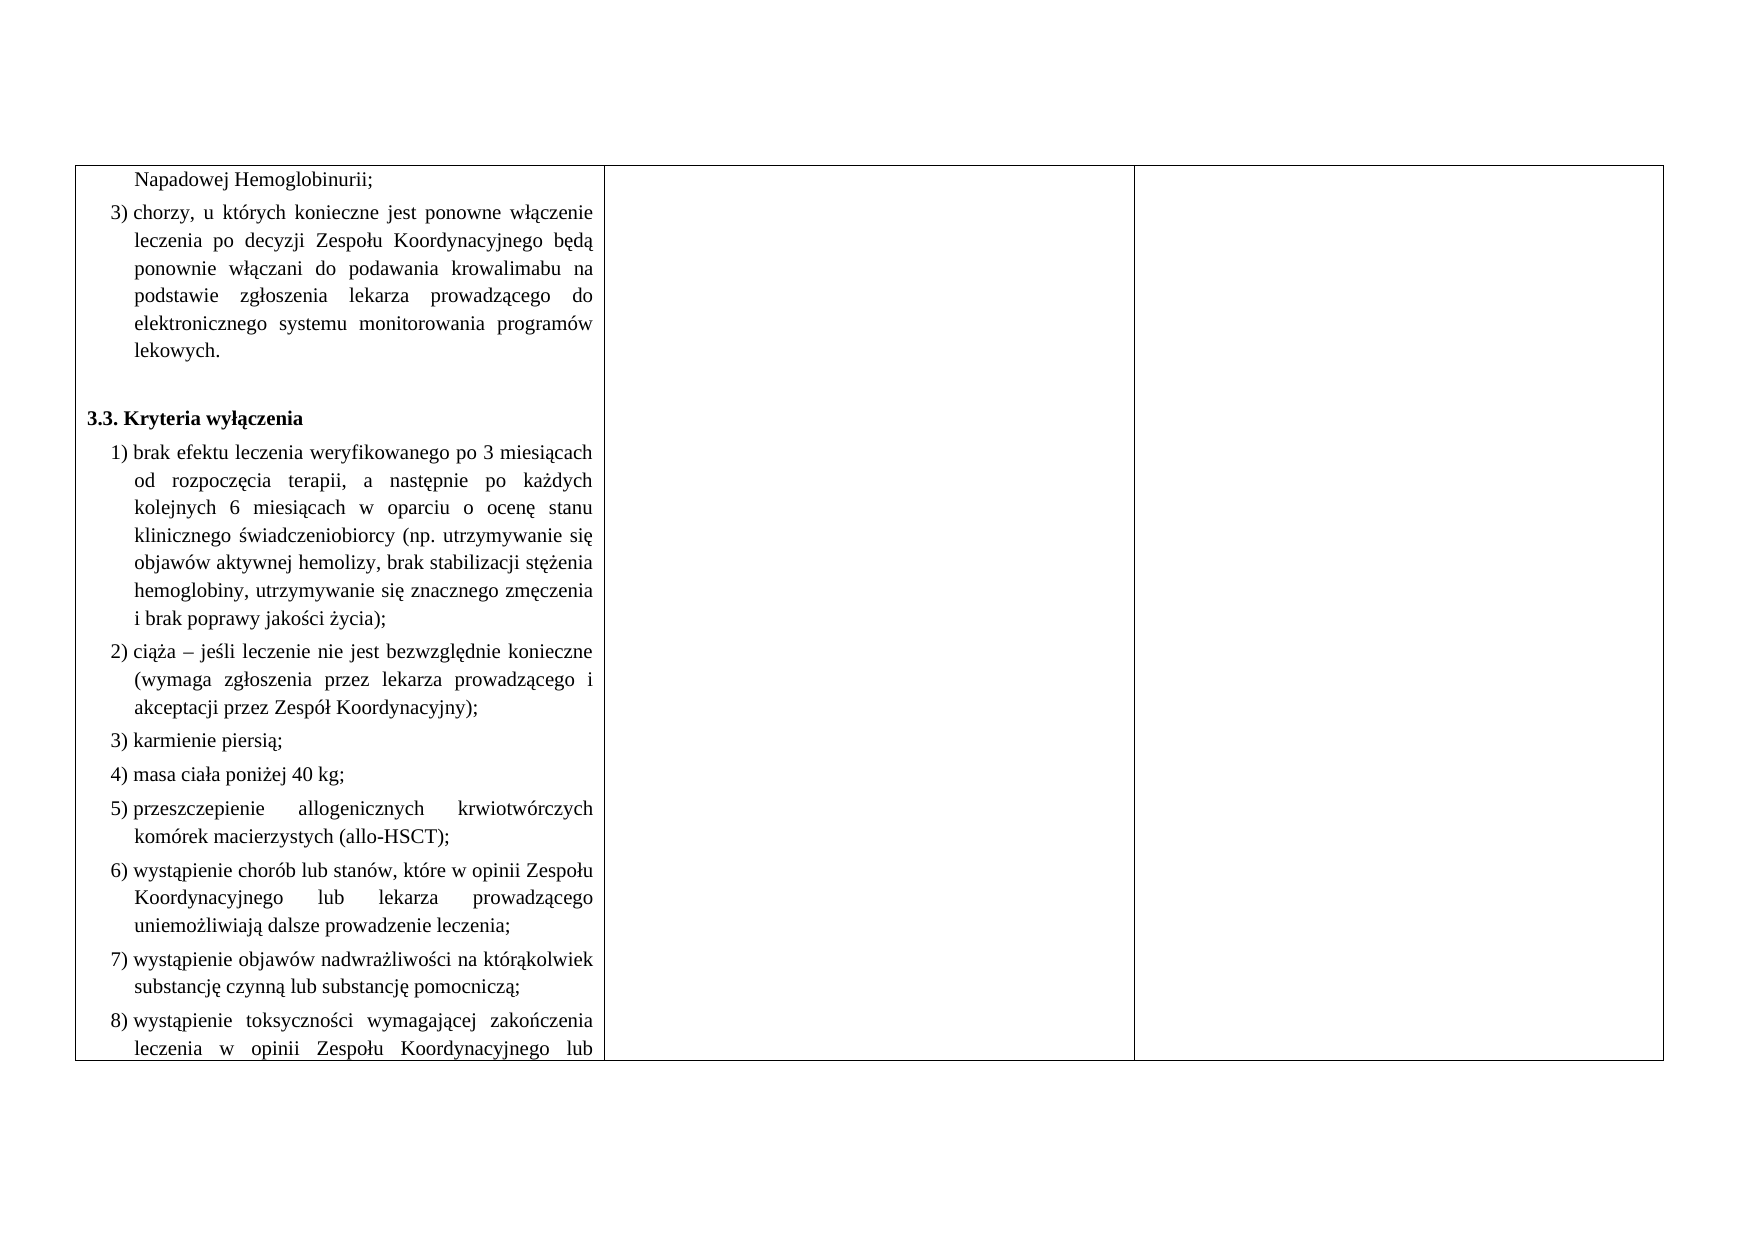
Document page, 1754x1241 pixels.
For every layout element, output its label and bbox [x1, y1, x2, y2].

table_cell [605, 166, 1134, 1060]
table_cell [1135, 166, 1663, 1060]
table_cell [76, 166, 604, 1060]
